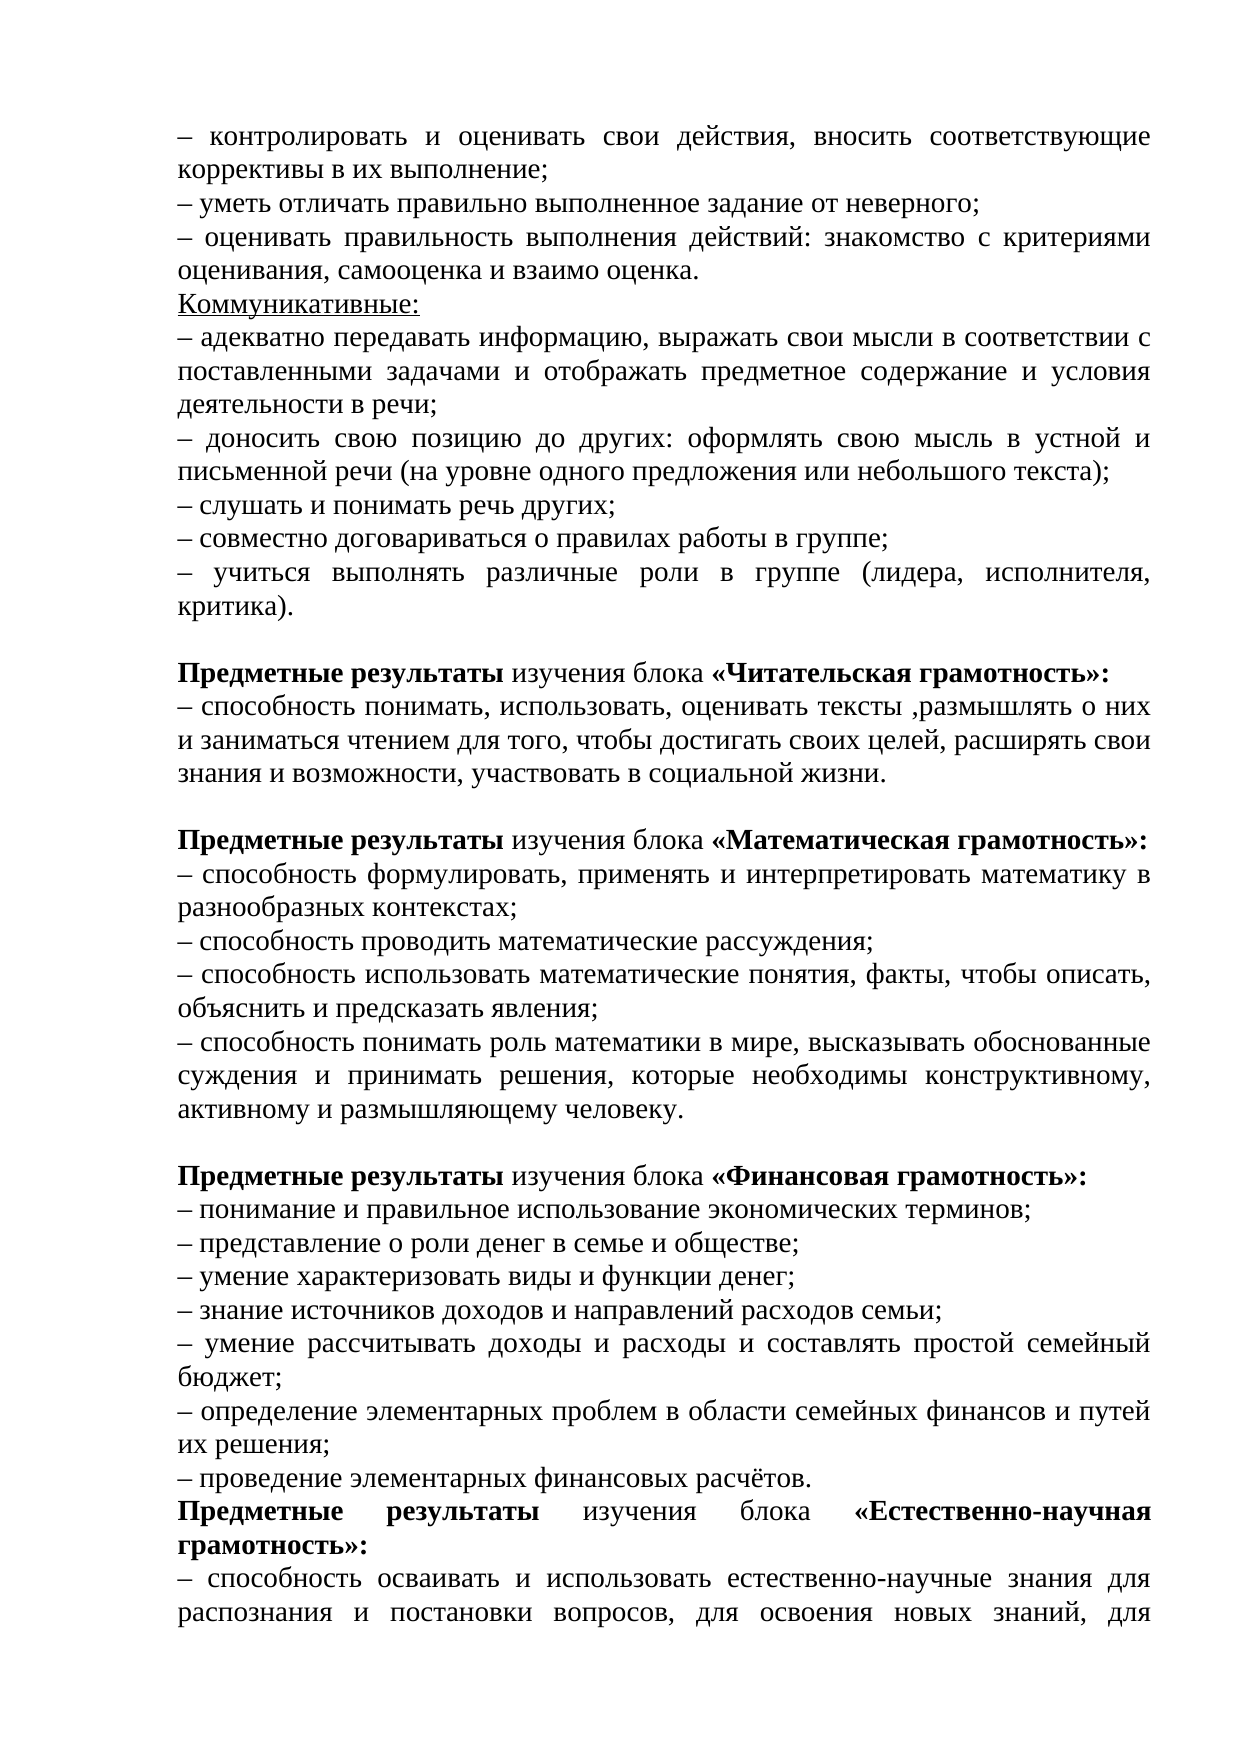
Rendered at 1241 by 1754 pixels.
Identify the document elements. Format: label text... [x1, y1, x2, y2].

text Коммуникативные: [177, 286, 1152, 319]
text – способность использовать математические понятия, факты, чтобы описать, объяснить и предсказать явления; [177, 957, 1152, 1024]
text – способность понимать роль математики в мире, высказывать обоснованные суждения и принимать решения, которые необходимы конструктивному, активному и размышляющему человеку. [177, 1024, 1152, 1124]
text Предметные результаты изучения блока «Естественно-научная грамотность»: [177, 1493, 1152, 1560]
text – умение характеризовать виды и функции денег; [177, 1258, 1152, 1292]
text – знание источников доходов и направлений расходов семьи; [177, 1292, 1152, 1326]
text – учиться выполнять различные роли в группе (лидера, исполнителя, критика). [177, 554, 1152, 621]
text Предметные результаты изучения блока «Финансовая грамотность»: [177, 1158, 1152, 1191]
text – адекватно передавать информацию, выражать свои мысли в соответствии с поставленными задачами и отображать предметное содержание и условия деятельности в речи; [177, 319, 1152, 420]
text – способность понимать, использовать, оценивать тексты ,размышлять о них и заниматься чтением для того, чтобы достигать своих целей, расширять свои знания и возможности, участвовать в социальной жизни. [177, 688, 1152, 789]
text – способность формулировать, применять и интерпретировать математику в разнообразных контекстах; [177, 856, 1152, 923]
text – контролировать и оценивать свои действия, вносить соответствующие коррективы в их выполнение; [177, 118, 1152, 185]
text – доносить свою позицию до других: оформлять свою мысль в устной и письменной речи (на уровне одного предложения или небольшого текста); [177, 420, 1152, 487]
text – проведение элементарных финансовых расчётов. [177, 1460, 1152, 1493]
text Предметные результаты изучения блока «Читательская грамотность»: [177, 655, 1152, 688]
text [177, 1560, 1152, 1627]
text – определение элементарных проблем в области семейных финансов и путей их решения; [177, 1393, 1152, 1460]
text – оценивать правильность выполнения действий: знакомство с критериями оценивания, самооценка и взаимо оценка. [177, 219, 1152, 286]
text – способность проводить математические рассуждения; [177, 923, 1152, 957]
text – представление о роли денег в семье и обществе; [177, 1225, 1152, 1258]
text – понимание и правильное использование экономических терминов; [177, 1191, 1152, 1225]
text – умение рассчитывать доходы и расходы и составлять простой семейный бюджет; [177, 1326, 1152, 1393]
text Предметные результаты изучения блока «Математическая грамотность»: [177, 822, 1152, 856]
text – уметь отличать правильно выполненное задание от неверного; [177, 185, 1152, 219]
text – слушать и понимать речь других; [177, 487, 1152, 521]
text – совместно договариваться о правилах работы в группе; [177, 521, 1152, 554]
